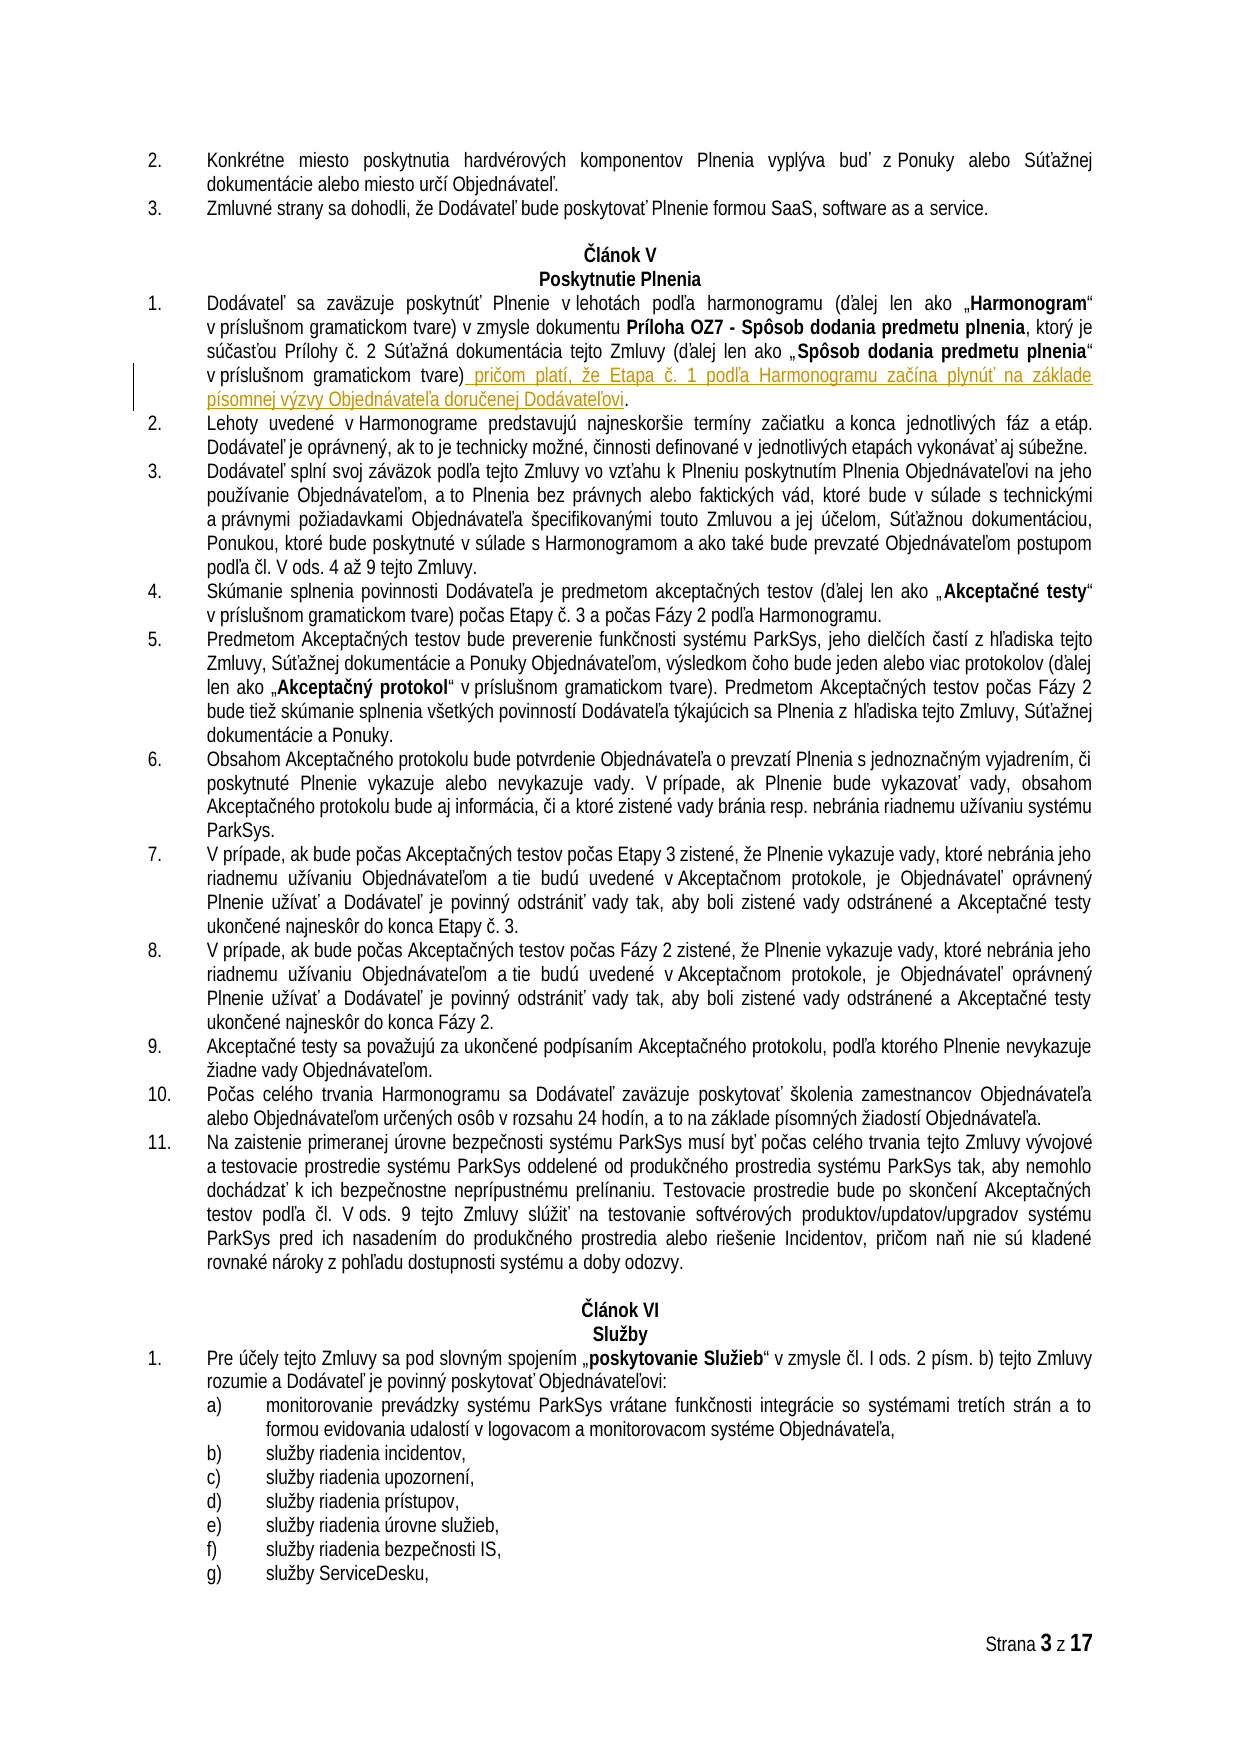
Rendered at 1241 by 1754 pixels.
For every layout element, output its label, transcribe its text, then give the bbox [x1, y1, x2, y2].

list služby riadenia upozornení, [207, 1465, 1093, 1489]
list Pre účely tejto Zmluvy sa pod slovným spojením „poskytovanie Služieb“ v zmysle čl. I ods. 2 písm. b) tejto Zmluvy rozumie a Dodávateľ je povinný poskytovať Objednávateľovi: [148, 1346, 1093, 1393]
list Dodávateľ sa zaväzuje poskytnúť Plnenie v lehotách podľa harmonogramu (ďalej len ako „Harmonogram“ v príslušnom gramatickom tvare) v zmysle dokumentu Príloha OZ7 - Spôsob dodania predmetu plnenia, ktorý je súčasťou Prílohy č. 2 Súťažná dokumentácia tejto Zmluvy (ďalej len ako „Spôsob dodania predmetu plnenia“ v príslušnom gramatickom tvare). [148, 291, 1093, 411]
list monitorovanie prevádzky systému ParkSys vrátane funkčnosti integrácie so systémami tretích strán a to formou evidovania udalostí v logovacom a monitorovacom systéme Objednávateľa, [207, 1393, 1093, 1441]
list Konkrétne miesto poskytnutia hardvérových komponentov Plnenia vyplýva buď z Ponuky alebo Súťažnej dokumentácie alebo miesto určí Objednávateľ. [148, 148, 1093, 196]
list služby riadenia bezpečnosti IS, [207, 1537, 1093, 1561]
list služby ServiceDesku, [207, 1561, 1093, 1585]
text Služby [148, 1322, 1093, 1346]
text Poskytnutie Plnenia [148, 267, 1093, 291]
list služby riadenia prístupov, [207, 1489, 1093, 1513]
list Na zaistenie primeranej úrovne bezpečnosti systému ParkSys musí byť počas celého trvania tejto Zmluvy vývojové a testovacie prostredie systému ParkSys oddelené od produkčného prostredia systému ParkSys tak, aby nemohlo dochádzať k ich bezpečnostne neprípustnému prelínaniu. Testovacie prostredie bude po skončení Akceptačných testov podľa čl. V ods. 9 tejto Zmluvy slúžiť na testovanie softvérových produktov/updatov/upgradov systému ParkSys pred ich nasadením do produkčného prostredia alebo riešenie Incidentov, pričom naň nie sú kladené rovnaké nároky z pohľadu dostupnosti systému a doby odozvy. [148, 1130, 1093, 1274]
list V prípade, ak bude počas Akceptačných testov počas Etapy 3 zistené, že Plnenie vykazuje vady, ktoré nebránia jeho riadnemu užívaniu Objednávateľom a tie budú uvedené v Akceptačnom protokole, je Objednávateľ oprávnený Plnenie užívať a Dodávateľ je povinný odstrániť vady tak, aby boli zistené vady odstránené a Akceptačné testy ukončené najneskôr do konca Etapy č. 3. [148, 842, 1093, 938]
list Akceptačné testy sa považujú za ukončené podpísaním Akceptačného protokolu, podľa ktorého Plnenie nevykazuje žiadne vady Objednávateľom. [148, 1034, 1093, 1082]
list Lehoty uvedené v Harmonograme predstavujú najneskoršie termíny začiatku a konca jednotlivých fáz a etáp. Dodávateľ je oprávnený, ak to je technicky možné, činnosti definované v jednotlivých etapách vykonávať aj súbežne. [148, 411, 1093, 459]
list V prípade, ak bude počas Akceptačných testov počas Fázy 2 zistené, že Plnenie vykazuje vady, ktoré nebránia jeho riadnemu užívaniu Objednávateľom a tie budú uvedené v Akceptačnom protokole, je Objednávateľ oprávnený Plnenie užívať a Dodávateľ je povinný odstrániť vady tak, aby boli zistené vady odstránené a Akceptačné testy ukončené najneskôr do konca Fázy 2. [148, 938, 1093, 1034]
list Skúmanie splnenia povinnosti Dodávateľa je predmetom akceptačných testov (ďalej len ako „Akceptačné testy“ v príslušnom gramatickom tvare) počas Etapy č. 3 a počas Fázy 2 podľa Harmonogramu. [148, 579, 1093, 627]
list Obsahom Akceptačného protokolu bude potvrdenie Objednávateľa o prevzatí Plnenia s jednoznačným vyjadrením, či poskytnuté Plnenie vykazuje alebo nevykazuje vady. V prípade, ak Plnenie bude vykazovať vady, obsahom Akceptačného protokolu bude aj informácia, či a ktoré zistené vady bránia resp. nebránia riadnemu užívaniu systému ParkSys. [148, 747, 1093, 842]
list služby riadenia úrovne služieb, [207, 1513, 1093, 1537]
list Dodávateľ splní svoj záväzok podľa tejto Zmluvy vo vzťahu k Plneniu poskytnutím Plnenia Objednávateľovi na jeho používanie Objednávateľom, a to Plnenia bez právnych alebo faktických vád, ktoré bude v súlade s technickými a právnymi požiadavkami Objednávateľa špecifikovanými touto Zmluvou a jej účelom, Súťažnou dokumentáciou, Ponukou, ktoré bude poskytnuté v súlade s Harmonogramom a ako také bude prevzaté Objednávateľom postupom podľa čl. V ods. 4 až 9 tejto Zmluvy. [148, 459, 1093, 579]
text Článok V [148, 243, 1093, 267]
list služby riadenia incidentov, [207, 1441, 1093, 1465]
list Počas celého trvania Harmonogramu sa Dodávateľ zaväzuje poskytovať školenia zamestnancov Objednávateľa alebo Objednávateľom určených osôb v rozsahu 24 hodín, a to na základe písomných žiadostí Objednávateľa. [148, 1082, 1093, 1130]
list Zmluvné strany sa dohodli, že Dodávateľ bude poskytovať Plnenie formou SaaS, software as a service. [148, 196, 1093, 219]
list Predmetom Akceptačných testov bude preverenie funkčnosti systému ParkSys, jeho dielčích častí z hľadiska tejto Zmluvy, Súťažnej dokumentácie a Ponuky Objednávateľom, výsledkom čoho bude jeden alebo viac protokolov (ďalej len ako „Akceptačný protokol“ v príslušnom gramatickom tvare). Predmetom Akceptačných testov počas Fázy 2 bude tiež skúmanie splnenia všetkých povinností Dodávateľa týkajúcich sa Plnenia z hľadiska tejto Zmluvy, Súťažnej dokumentácie a Ponuky. [148, 627, 1093, 747]
text Článok VI [148, 1298, 1093, 1322]
